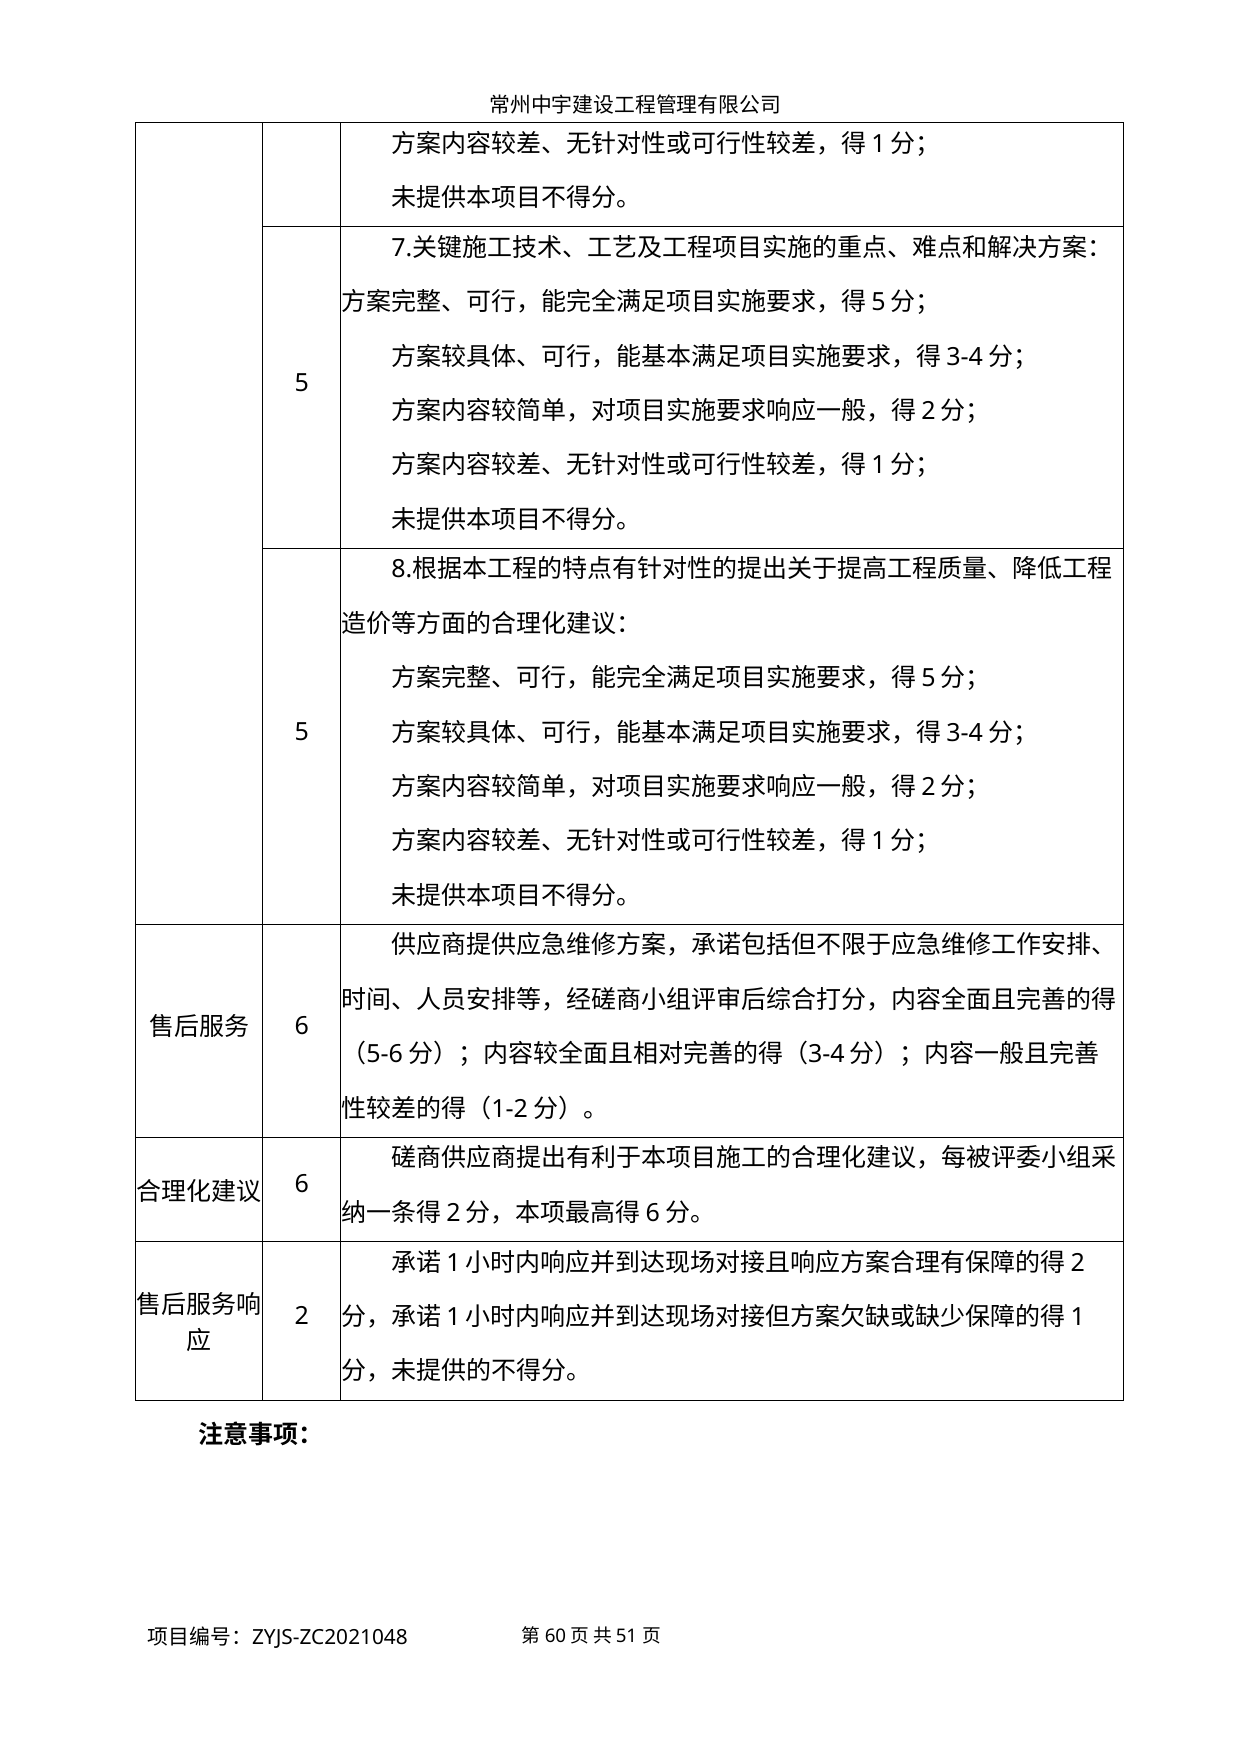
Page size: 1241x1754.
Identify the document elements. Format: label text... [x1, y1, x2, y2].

table_cell 5 [263, 123, 340, 226]
table_cell 承诺1小时内响应并到达现场对接且响应方案合理有保障的得2分，承诺1小时内响应并到达现场对接但方案欠缺或缺少保障的得1分，未提供的不得分。 [341, 1242, 1123, 1399]
text 注意事项： [148, 1401, 1122, 1466]
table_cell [341, 123, 1123, 226]
table_cell 售后服务 [136, 925, 262, 1137]
table_cell 6 [263, 1138, 340, 1241]
table_cell 合理化建议 [136, 1138, 262, 1241]
table_cell 5 [263, 549, 340, 924]
table_cell 供应商提供应急维修方案，承诺包括但不限于应急维修工作安排、时间、人员安排等，经磋商小组评审后综合打分，内容全面且完善的得（5-6分）；内容较全面且相对完善的得（3-4分）；内容一般且完善性较差的得（1-2分）。 [341, 925, 1123, 1137]
table_cell 2 [263, 1242, 340, 1399]
table_cell 磋商供应商提出有利于本项目施工的合理化建议，每被评委小组采纳一条得2分，本项最高得6分。 [341, 1138, 1123, 1241]
table_cell 5 [263, 227, 340, 548]
table_cell 6 [263, 925, 340, 1137]
table_cell 8.根据本工程的特点有针对性的提出关于提高工程质量、降低工程造价等方面的合理化建议： 方案完整、可行，能完全满足项目实施要求，得5分； 方案较具体、可行，能基本满足项目实施要求，得3-4分； 方案内容较简单，对项目实施要求响应一般，得2分； 方案内容较差、无针对性或可行性较差，得1分； 未提供本项目不得分。 [341, 549, 1123, 924]
table_cell 售后服务响应 [136, 1242, 262, 1399]
table_cell 7.关键施工技术、工艺及工程项目实施的重点、难点和解决方案：方案完整、可行，能完全满足项目实施要求，得5分； 方案较具体、可行，能基本满足项目实施要求，得3-4分； 方案内容较简单，对项目实施要求响应一般，得2分； 方案内容较差、无针对性或可行性较差，得1分； 未提供本项目不得分。 [341, 227, 1123, 548]
